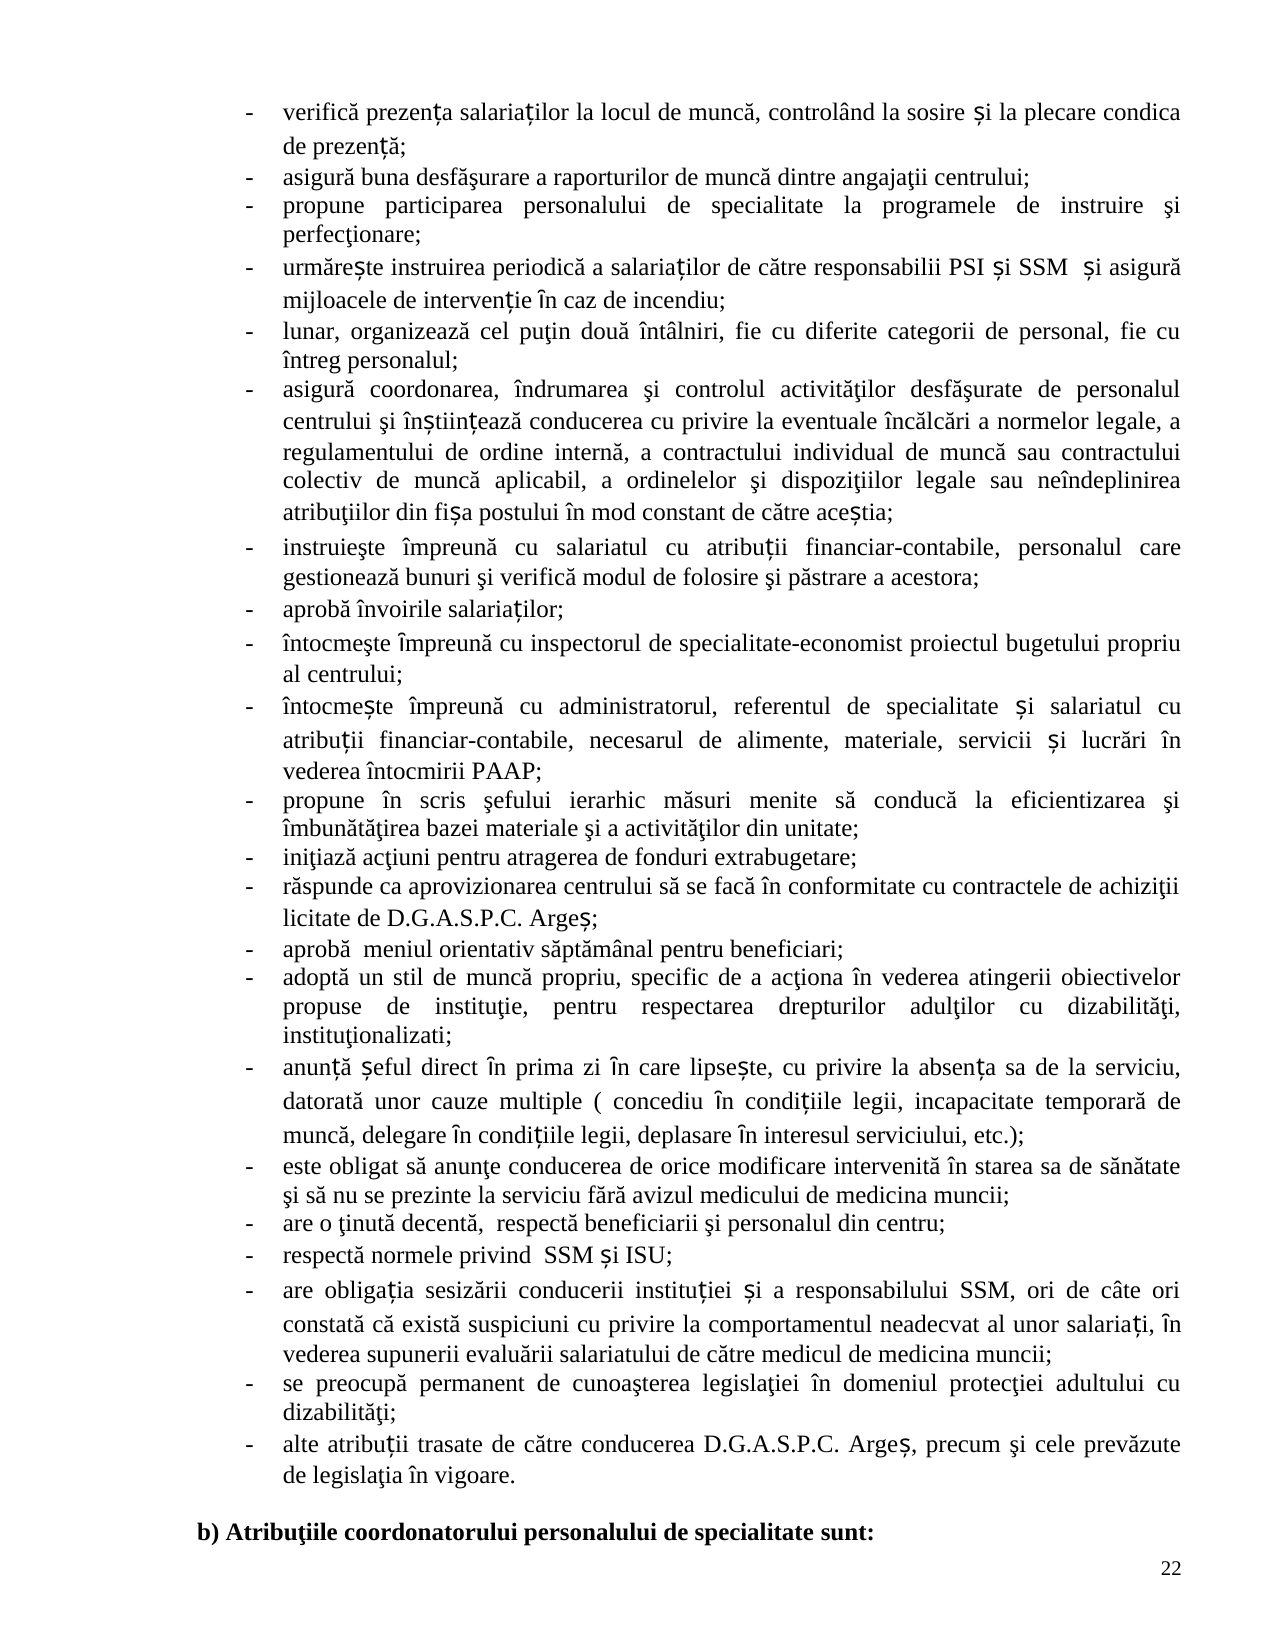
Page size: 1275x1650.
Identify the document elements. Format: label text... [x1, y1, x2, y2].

list propune în scris şefului ierarhic măsuri menite să conducă la eficientizarea şi îmbunătăţirea bazei materiale şi a activităţilor din unitate; [245, 785, 1181, 842]
list anunță șeful direct ȋn prima zi ȋn care lipsește, cu privire la absența sa de la serviciu, datorată unor cauze multiple ( concediu ȋn condițiile legii, incapacitate temporară de muncă, delegare ȋn condițiile legii, deplasare ȋn interesul serviciului, etc.); [245, 1049, 1181, 1151]
list propune participarea personalului de specialitate la programele de instruire şi perfecţionare; [245, 191, 1181, 248]
list asigură coordonarea, îndrumarea şi controlul activităţilor desfăşurate de personalul centrului şi înștiințează conducerea cu privire la eventuale încălcări a normelor legale, a regulamentului de ordine internă, a contractului individual de muncă sau contractului colectiv de muncă aplicabil, a ordinelelor şi dispoziţiilor legale sau neîndeplinirea atribuţiilor din fișa postului în mod constant de către aceștia; [245, 374, 1181, 528]
text b) Atribuţiile coordonatorului personalului de specialitate sunt: [197, 1517, 1191, 1546]
list urmărește instruirea periodică a salariaților de către responsabilii PSI și SSM și asigură mijloacele de intervenție ȋn caz de incendiu; [245, 248, 1181, 316]
list întocmește împreună cu administratorul, referentul de specialitate și salariatul cu atribuții financiar-contabile, necesarul de alimente, materiale, servicii și lucrări în vederea întocmirii PAAP; [245, 688, 1181, 785]
list are obligația sesizării conducerii instituției și a responsabilului SSM, ori de câte ori constată că există suspiciuni cu privire la comportamentul neadecvat al unor salariați, ȋn vederea supunerii evaluării salariatului de către medicul de medicina muncii; [245, 1271, 1181, 1368]
list iniţiază acţiuni pentru atragerea de fonduri extrabugetare; [245, 842, 1181, 871]
list răspunde ca aprovizionarea centrului să se facă în conformitate cu contractele de achiziţii licitate de D.G.A.S.P.C. Argeș; [245, 871, 1181, 934]
list aprobă învoirile salariaților; [245, 591, 1181, 625]
list aprobă meniul orientativ săptămânal pentru beneficiari; [245, 934, 1181, 962]
list alte atribuții trasate de către conducerea D.G.A.S.P.C. Argeș, precum şi cele prevăzute de legislaţia în vigoare. [245, 1426, 1181, 1488]
list are o ţinută decentă, respectă beneficiarii şi personalul din centru; [245, 1208, 1181, 1237]
list se preocupă permanent de cunoaşterea legislaţiei în domeniul protecţiei adultului cu dizabilităţi; [245, 1368, 1181, 1426]
list respectă normele privind SSM și ISU; [245, 1237, 1181, 1271]
list lunar, organizează cel puţin două întâlniri, fie cu diferite categorii de personal, fie cu întreg personalul; [245, 316, 1181, 374]
list este obligat să anunţe conducerea de orice modificare intervenită în starea sa de sănătate şi să nu se prezinte la serviciu fără avizul medicului de medicina muncii; [245, 1151, 1181, 1208]
list adoptă un stil de muncă propriu, specific de a acţiona în vederea atingerii obiectivelor propuse de instituţie, pentru respectarea drepturilor adulţilor cu dizabilităţi, instituţionalizati; [245, 962, 1181, 1049]
list instruieşte împreună cu salariatul cu atribuții financiar-contabile, personalul care gestionează bunuri şi verifică modul de folosire şi păstrare a acestora; [245, 528, 1181, 591]
list întocmeşte ȋmpreună cu inspectorul de specialitate-economist proiectul bugetului propriu al centrului; [245, 625, 1181, 688]
list verifică prezența salariaților la locul de muncă, controlând la sosire și la plecare condica de prezență; [245, 94, 1181, 162]
list asigură buna desfăşurare a raporturilor de muncă dintre angajaţii centrului; [245, 162, 1181, 191]
